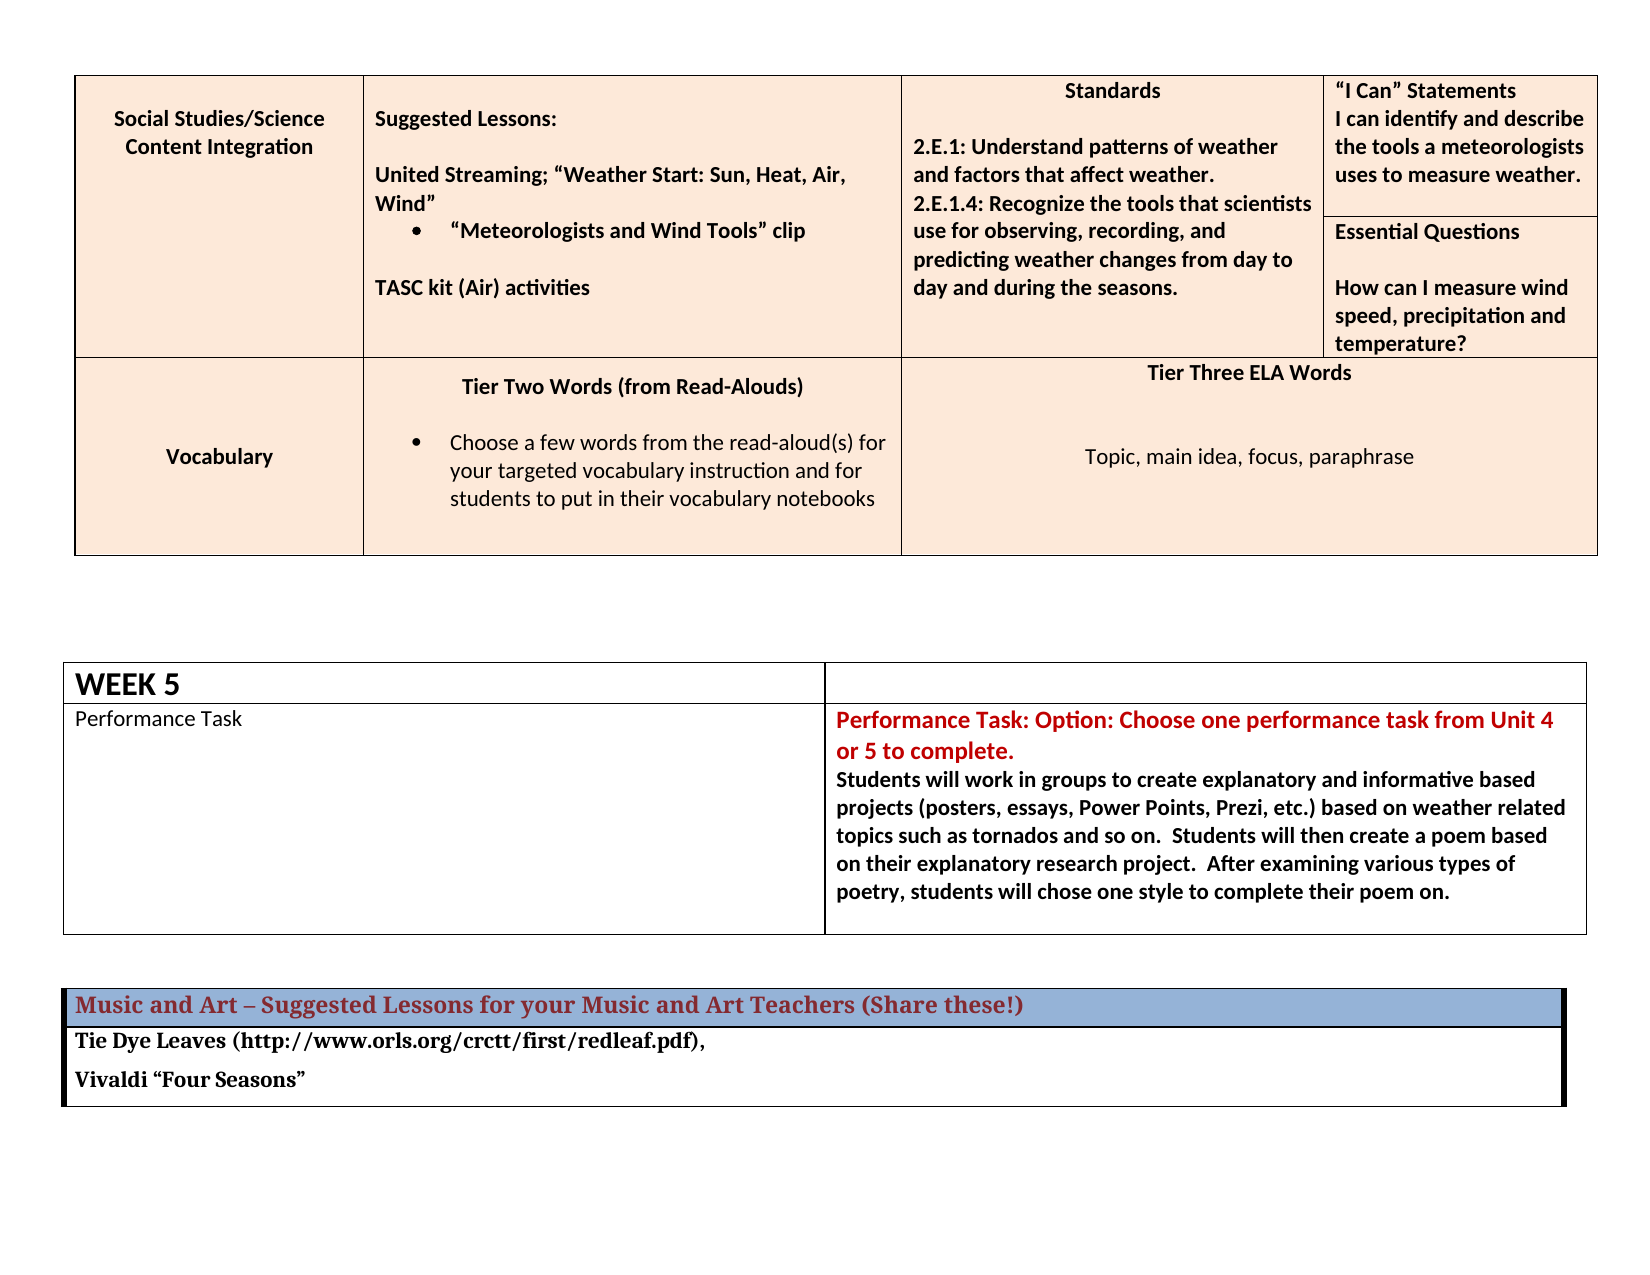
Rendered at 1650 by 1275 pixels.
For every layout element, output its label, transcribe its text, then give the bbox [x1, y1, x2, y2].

table_header Music and Art – Suggested Lessons for your Music and Art Teachers (Share these!) [67, 989, 1561, 1026]
table_cell Essential Questions How can I measure wind speed, precipitation and temperature? [1324, 217, 1597, 357]
table_header [826, 663, 1586, 703]
table_header WEEK 5 [64, 663, 824, 703]
table_cell Suggested Lessons: United Streaming; “Weather Start: Sun, Heat, Air, Wind” “Meteorologists and Wind Tools” clip TASC kit (Air) activities [364, 76, 901, 357]
table_cell Social Studies/Science Content Integration [76, 76, 363, 357]
table_cell Performance Task [64, 704, 824, 933]
table_cell “I Can” Statements I can identify and describe the tools a meteorologists uses to measure weather. [1324, 76, 1597, 216]
table_cell Tier Three ELA Words Topic, main idea, focus, paraphrase [902, 358, 1597, 554]
table_cell Tier Two Words (from Read-Alouds) Choose a few words from the read-aloud(s) for your targeted vocabulary instruction and for students to put in their vocabulary notebooks [364, 358, 901, 554]
table_cell Standards 2.E.1: Understand patterns of weather and factors that affect weather. 2.E.1.4: Recognize the tools that scientists use for observing, recording, and predicting weather changes from day to day and during the seasons. [902, 76, 1323, 357]
table_cell Tie Dye Leaves (http://www.orls.org/crctt/first/redleaf.pdf), Vivaldi “Four Seasons” [67, 1028, 1561, 1106]
table_cell Vocabulary [76, 358, 363, 554]
table_cell Performance Task: Option: Choose one performance task from Unit 4 or 5 to complete. Students will work in groups to create explanatory and informative based projects (posters, essays, Power Points, Prezi, etc.) based on weather related topics such as tornados and so on. Students will then create a poem based on their explanatory research project. After examining various types of poetry, students will chose one style to complete their poem on. [826, 704, 1586, 933]
